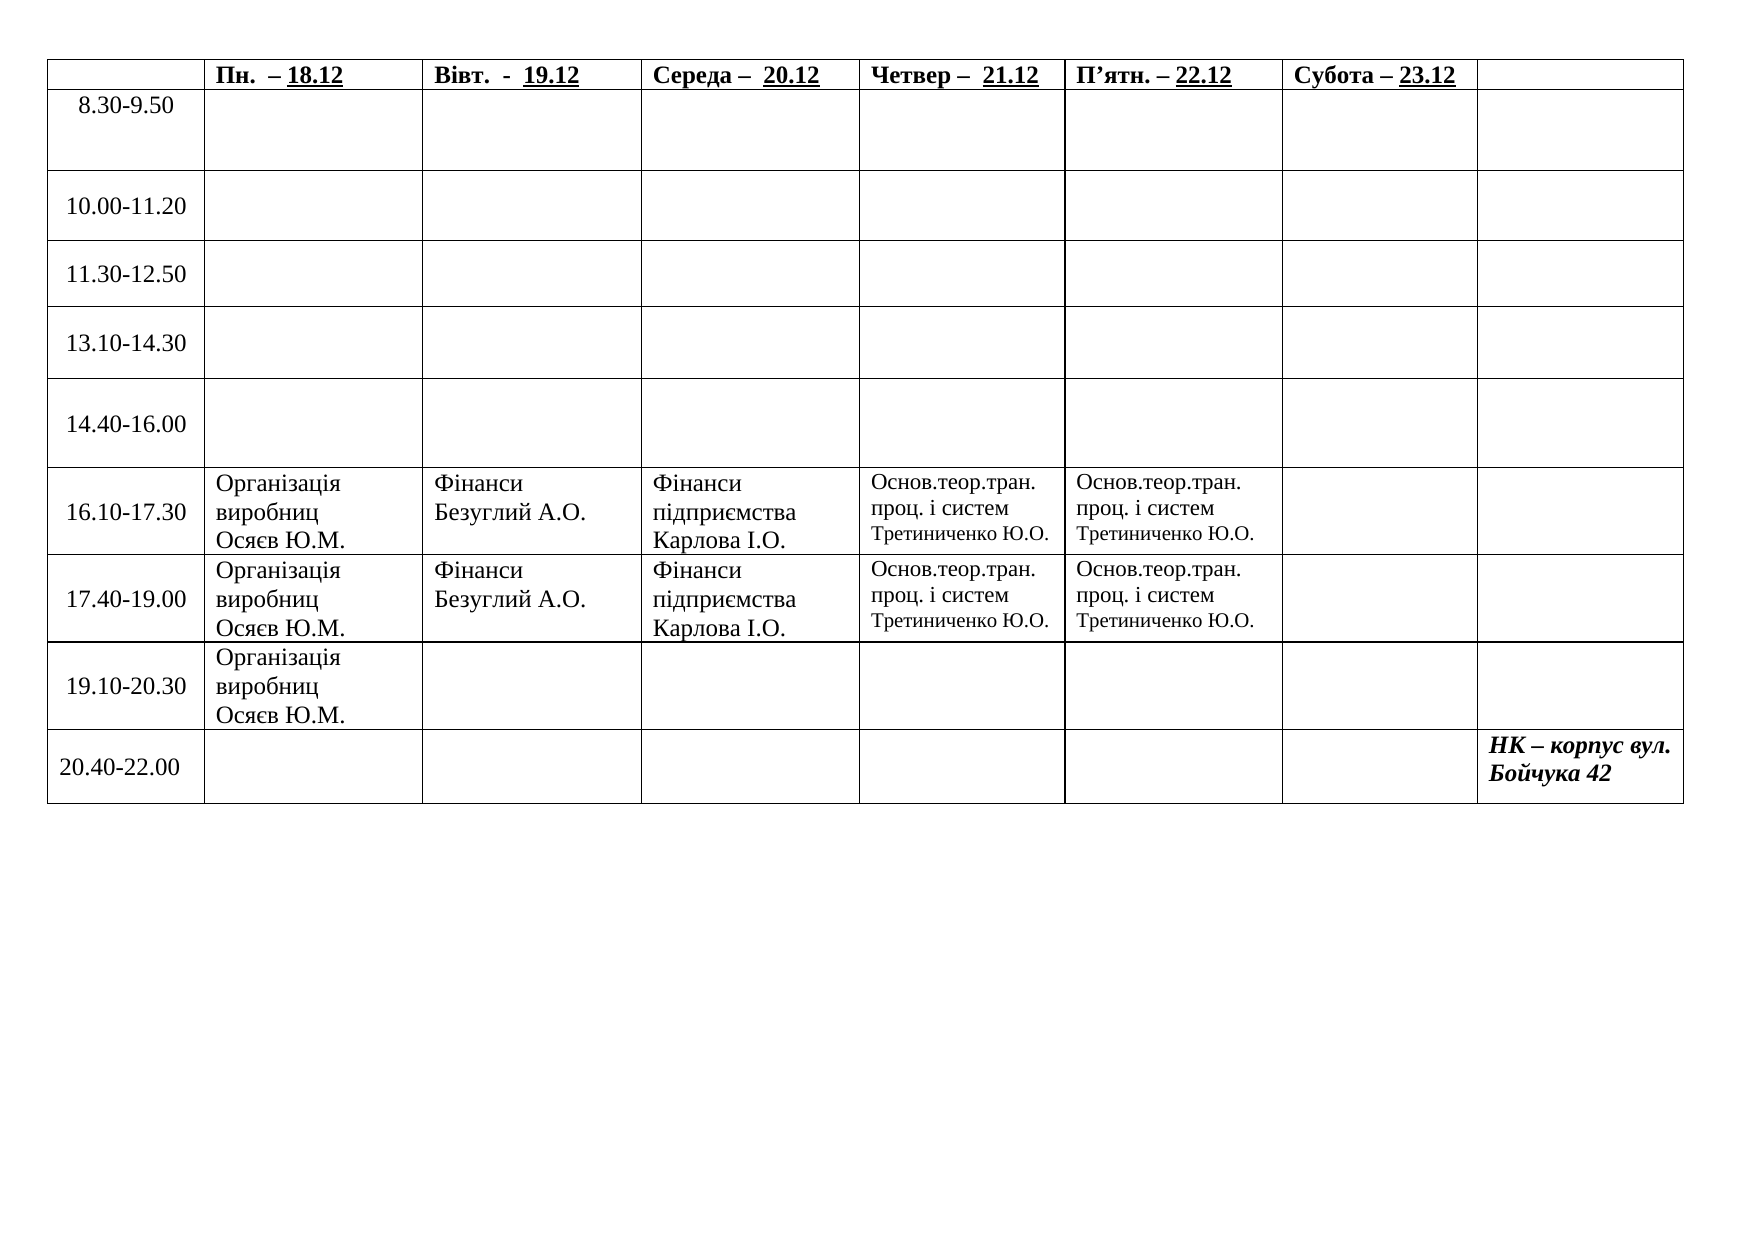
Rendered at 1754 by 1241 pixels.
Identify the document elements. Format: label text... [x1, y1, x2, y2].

table_cell 13.10-14.30 [48, 307, 204, 378]
table_cell [423, 730, 641, 802]
table_cell [860, 90, 1064, 170]
table_cell [1478, 555, 1683, 641]
table_cell [642, 730, 859, 802]
table_cell [860, 241, 1064, 306]
table_cell Фінанси Безуглий А.О. [423, 468, 641, 554]
table_cell [205, 171, 422, 240]
table_cell 14.40-16.00 [48, 379, 204, 467]
table_cell [205, 730, 422, 802]
table_cell [423, 241, 641, 306]
table_cell [1066, 730, 1282, 802]
table_cell [1066, 379, 1282, 467]
table_cell [860, 379, 1064, 467]
table_cell [642, 307, 859, 378]
table_cell [642, 379, 859, 467]
table_cell [1283, 171, 1477, 240]
table_cell [860, 643, 1064, 729]
table_cell [205, 90, 422, 170]
table_cell 20.40-22.00 [48, 730, 204, 802]
table_cell Фінанси підприємства Карлова І.О. [642, 468, 859, 554]
table_cell [1066, 643, 1282, 729]
table_cell Організація виробниц Осяєв Ю.М. [205, 555, 422, 641]
table_cell Фінанси підприємства Карлова І.О. [642, 555, 859, 641]
table_cell 17.40-19.00 [48, 555, 204, 641]
table_cell [423, 90, 641, 170]
table_cell [1066, 307, 1282, 378]
table_cell [1478, 379, 1683, 467]
table_cell [860, 307, 1064, 378]
table_cell [642, 171, 859, 240]
table_cell [423, 307, 641, 378]
table_cell [1283, 643, 1477, 729]
table_cell 19.10-20.30 [48, 643, 204, 729]
table_cell 10.00-11.20 [48, 171, 204, 240]
table_cell Організація виробниц Осяєв Ю.М. [205, 643, 422, 729]
table_header [48, 60, 204, 89]
table_cell [860, 730, 1064, 802]
table_cell [1283, 307, 1477, 378]
table_cell Організація виробниц Осяєв Ю.М. [205, 468, 422, 554]
table_cell [1283, 90, 1477, 170]
table_cell [423, 643, 641, 729]
table_cell [1478, 241, 1683, 306]
table_cell Фінанси Безуглий А.О. [423, 555, 641, 641]
table_cell [1066, 90, 1282, 170]
table_cell Основ.теор.тран. проц. і систем Третиниченко Ю.О. [860, 468, 1064, 554]
table_header Субота – 23.12 [1283, 60, 1477, 89]
table_cell [1478, 90, 1683, 170]
table_cell 8.30-9.50 [48, 90, 204, 170]
table_cell [1283, 379, 1477, 467]
table_cell 16.10-17.30 [48, 468, 204, 554]
table_cell [1283, 555, 1477, 641]
table_cell [1283, 730, 1477, 802]
table_cell [423, 171, 641, 240]
table_cell Основ.теор.тран. проц. і систем Третиниченко Ю.О. [860, 555, 1064, 641]
table_cell [1283, 468, 1477, 554]
table_cell Основ.теор.тран. проц. і систем Третиниченко Ю.О. [1066, 468, 1282, 554]
table_cell [642, 90, 859, 170]
table_cell [1478, 643, 1683, 729]
table_header [1478, 60, 1683, 89]
table_cell [205, 379, 422, 467]
table_header П’ятн. – 22.12 [1066, 60, 1282, 89]
table_cell [1478, 307, 1683, 378]
table_cell [1283, 241, 1477, 306]
table_cell НК – корпус вул. Бойчука 42 [1478, 730, 1683, 802]
table_cell 11.30-12.50 [48, 241, 204, 306]
table_header Пн. – 18.12 [205, 60, 422, 89]
table_header Четвер – 21.12 [860, 60, 1064, 89]
table_cell [205, 241, 422, 306]
table_cell [860, 171, 1064, 240]
table_cell [423, 379, 641, 467]
table_cell [642, 241, 859, 306]
table_cell Основ.теор.тран. проц. і систем Третиниченко Ю.О. [1066, 555, 1282, 641]
table_cell [1066, 171, 1282, 240]
table_cell [1478, 468, 1683, 554]
table_cell [1066, 241, 1282, 306]
table_header Середа – 20.12 [642, 60, 859, 89]
table_header Вівт. - 19.12 [423, 60, 641, 89]
table_cell [1478, 171, 1683, 240]
table_cell [642, 643, 859, 729]
table_cell [205, 307, 422, 378]
